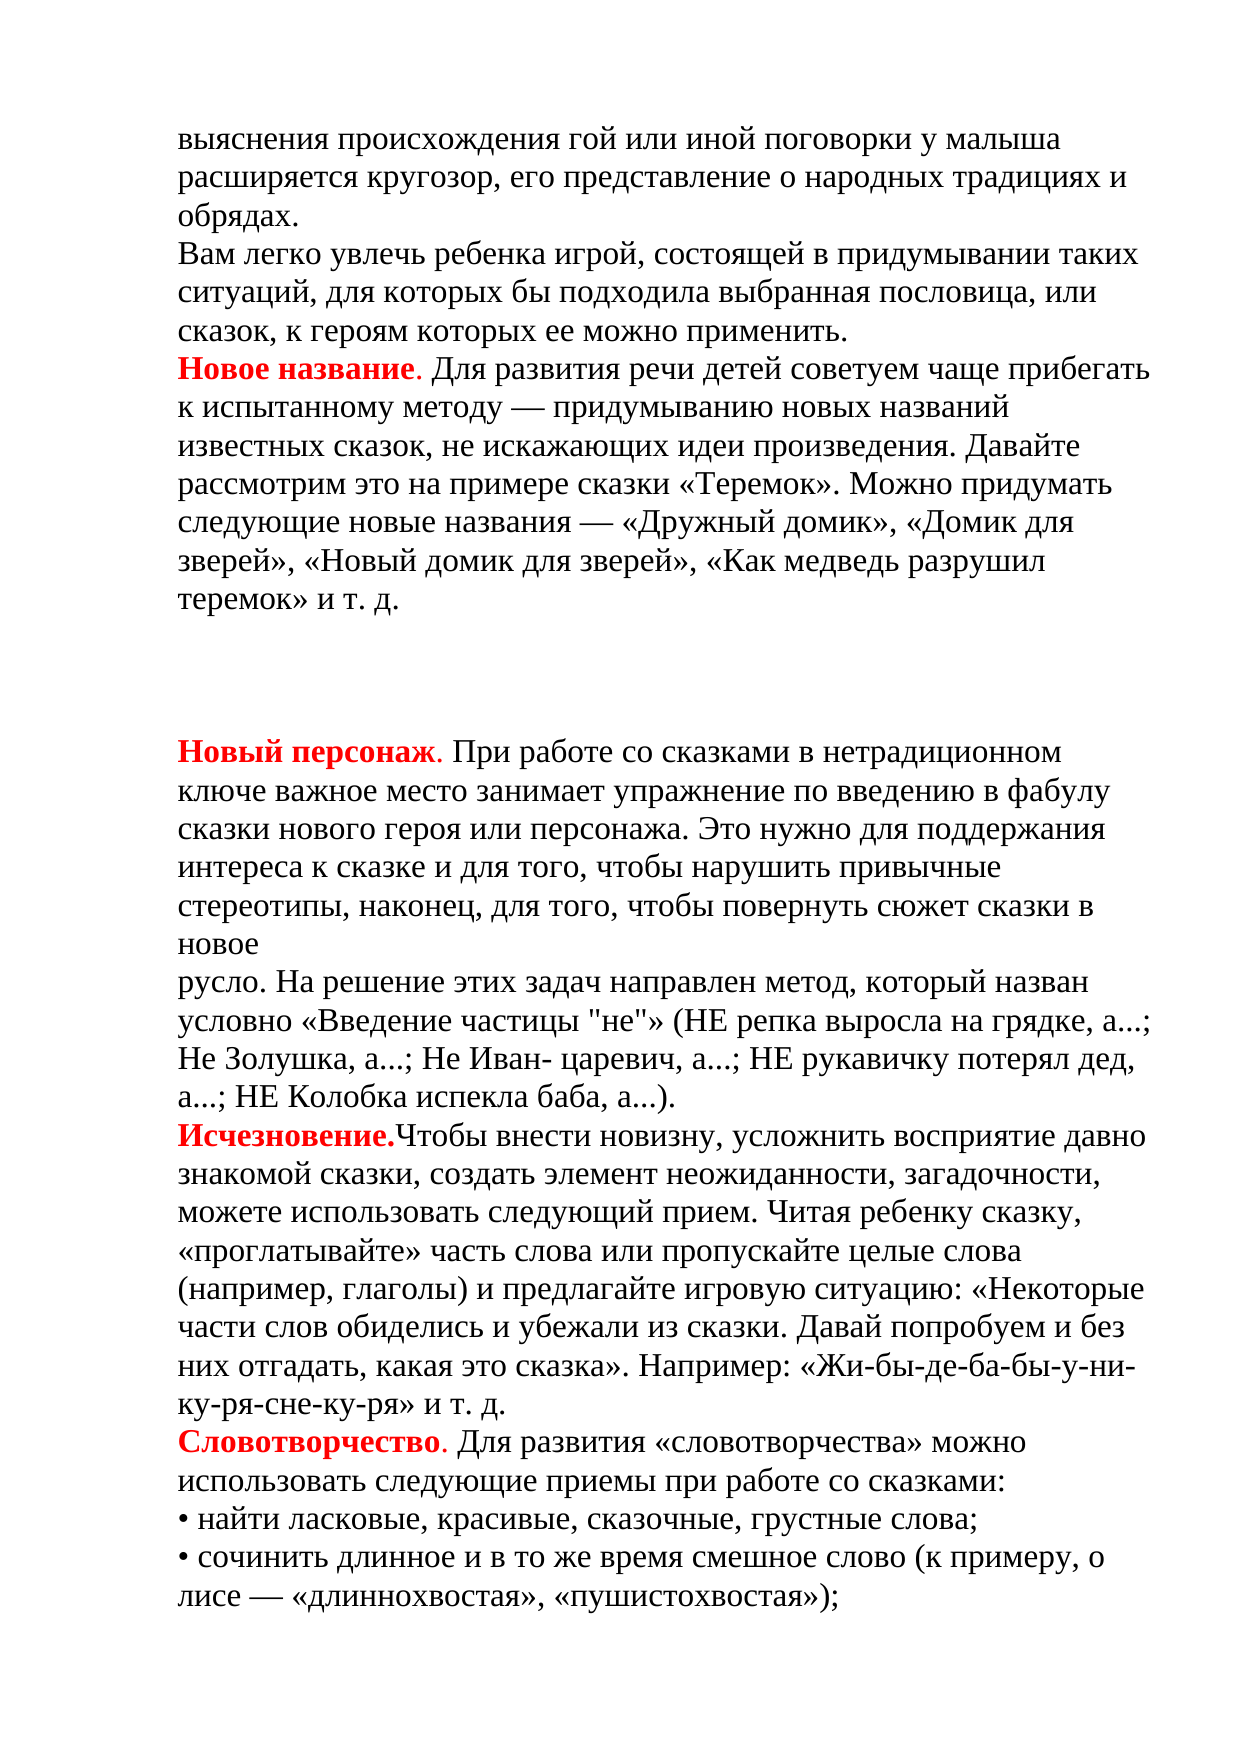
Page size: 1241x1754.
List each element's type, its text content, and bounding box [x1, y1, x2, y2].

text Новое название. Для развития речи детей советуем чаще прибегать к испытанному методу — придумыванию новых названий известных сказок, не искажающих идеи произведения. Давайте рассмотрим это на примере сказки «Теремок». Можно придумать следующие новые названия — «Дружный домик», «Домик для зверей», «Новый домик для зверей», «Как медведь разрушил теремок» и т. д. [177, 348, 1152, 616]
text • сочинить длинное и в то же время смешное слово (к примеру, о лисе — «длиннохвостая», «пушистохвостая»); [177, 1536, 1152, 1613]
text Исчезновение.Чтобы внести новизну, усложнить восприятие давно знакомой сказки, создать элемент неожиданности, загадочности, можете использовать следующий прием. Читая ребенку сказку, «проглатывайте» часть слова или пропускайте целые слова (например, глаголы) и предлагайте игровую ситуацию: «Некоторые части слов обиделись и убежали из сказки. Давай попробуем и без них отгадать, какая это сказка». Например: «Жи-бы-де-ба-бы-у-ни-ку-ря-сне-ку-ря» и т. д. [177, 1115, 1152, 1421]
text русло. На решение этих задач направлен метод, который назван условно «Введение частицы "не"» (НЕ репка выросла на грядке, а...; Не Золушка, а...; Не Иван- царевич, а...; НЕ рукавичку потерял дед, а...; НЕ Колобка испекла баба, а...). [177, 961, 1152, 1115]
text • найти ласковые, красивые, сказочные, грустные слова; [177, 1498, 1152, 1536]
text Словотворчество. Для развития «словотворчества» можно использовать следующие приемы при работе со сказками: [177, 1421, 1152, 1498]
text Новый персонаж. При работе со сказками в нетрадиционном ключе важное место занимает упражнение по введению в фабулу сказки нового героя или персонажа. Это нужно для поддержания интереса к сказке и для того, чтобы нарушить привычные стереотипы, наконец, для того, чтобы повернуть сюжет сказки в новое [177, 731, 1152, 961]
text Вам легко увлечь ребенка игрой, состоящей в придумывании таких ситуаций, для которых бы подходила выбранная пословица, или сказок, к героям которых ее можно применить. [177, 233, 1152, 348]
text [177, 118, 1152, 233]
